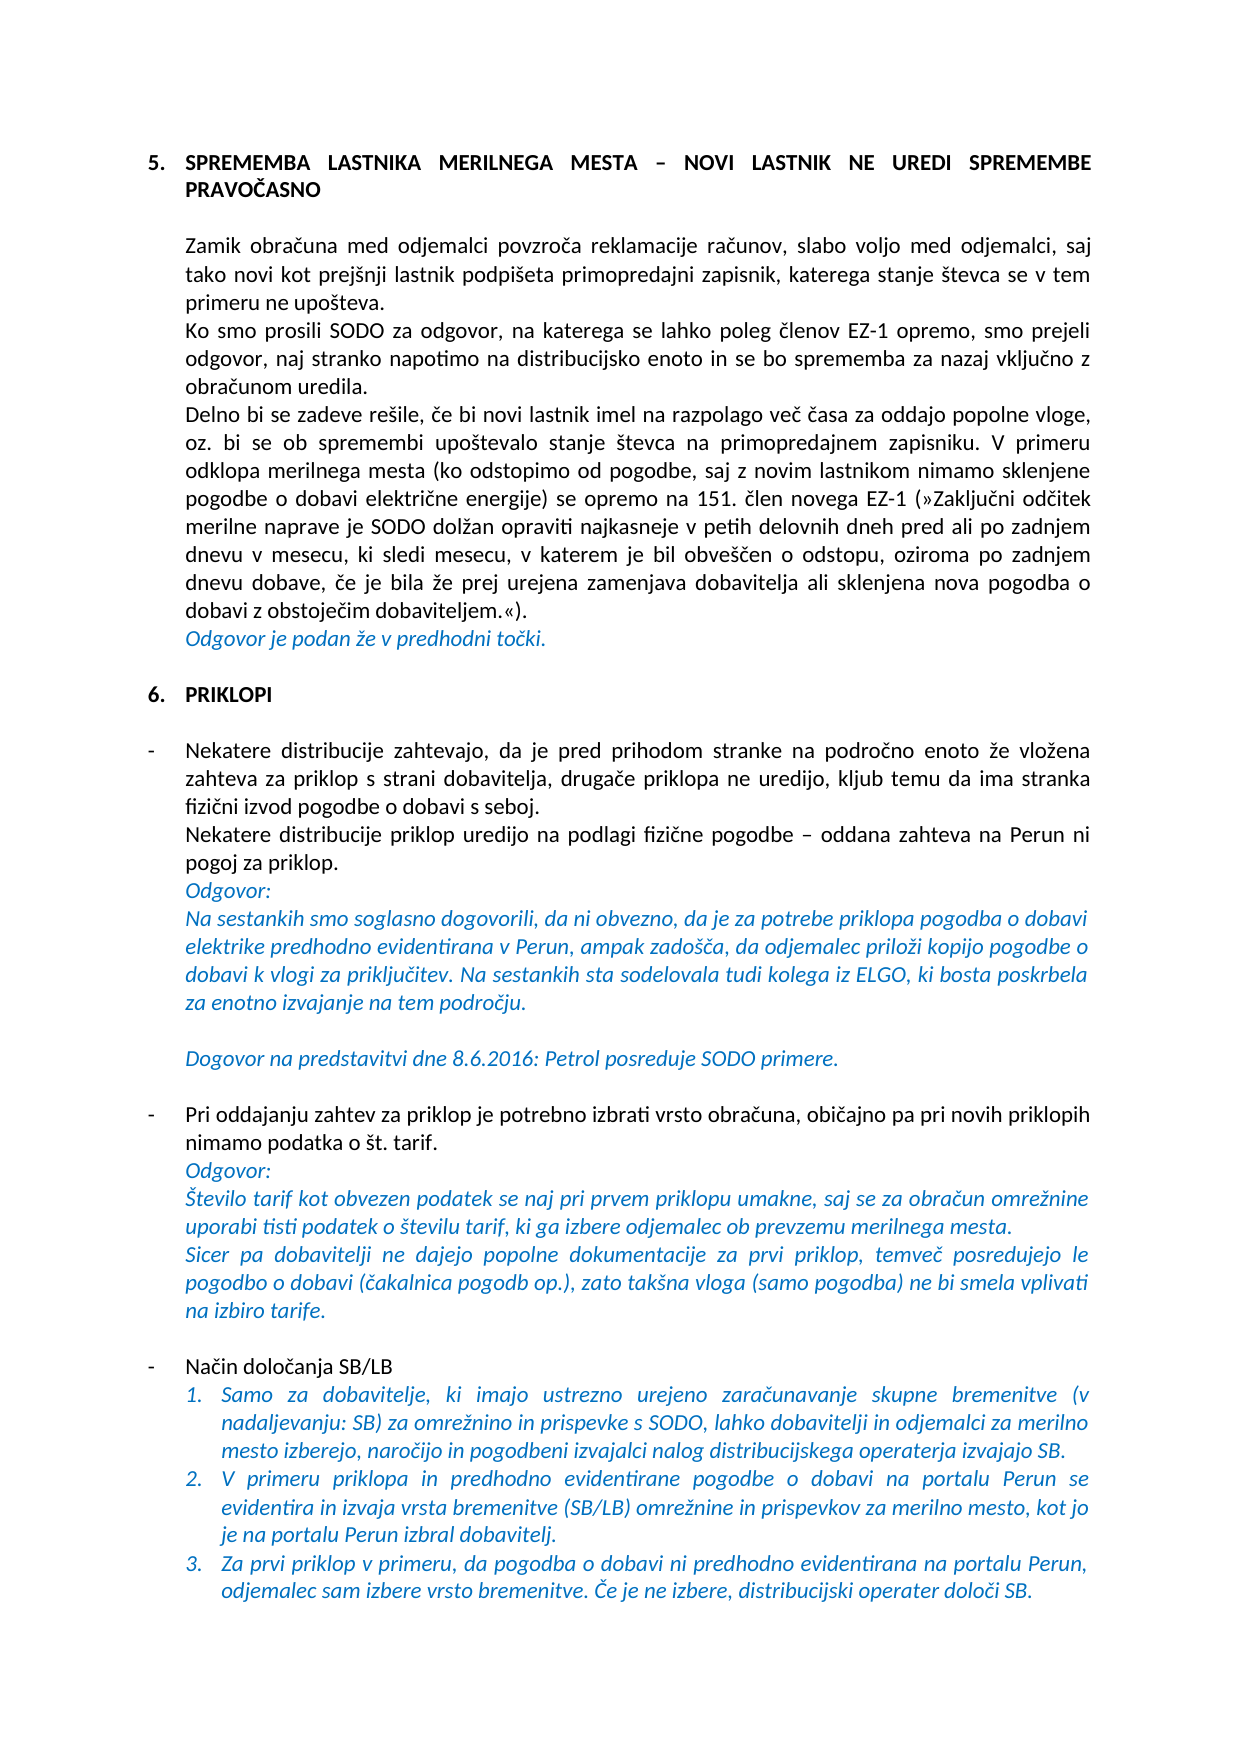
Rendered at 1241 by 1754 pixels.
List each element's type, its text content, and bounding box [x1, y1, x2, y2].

text Dogovor na predstavitvi dne 8.6.2016: Petrol posreduje SODO primere. [185, 1044, 1093, 1072]
text Zamik obračuna med odjemalci povzroča reklamacije računov, slabo voljo med odjemalci, saj tako novi kot prejšnji lastnik podpišeta primopredajni zapisnik, katerega stanje števca se v tem primeru ne upošteva. [185, 232, 1093, 316]
text Odgovor: [185, 876, 1093, 904]
text Ko smo prosili SODO za odgovor, na katerega se lahko poleg členov EZ-1 opremo, smo prejeli odgovor, naj stranko napotimo na distribucijsko enoto in se bo sprememba za nazaj vključno z obračunom uredila. [185, 316, 1093, 400]
text 2. V primeru priklopa in predhodno evidentirane pogodbe o dobavi na portalu Perun se evidentira in izvaja vrsta bremenitve (SB/LB) omrežnine in prispevkov za merilno mesto, kot jo je na portalu Perun izbral dobavitelj. [185, 1464, 1093, 1549]
text Odgovor je podan že v predhodni točki. [185, 624, 1093, 652]
text 1. Samo za dobavitelje, ki imajo ustrezno urejeno zaračunavanje skupne bremenitve (v nadaljevanju: SB) za omrežnino in prispevke s SODO, lahko dobavitelji in odjemalci za merilno mesto izberejo, naročijo in pogodbeni izvajalci nalog distribucijskega operaterja izvajajo SB. [185, 1381, 1093, 1464]
text Na sestankih smo soglasno dogovorili, da ni obvezno, da je za potrebe priklopa pogodba o dobavi elektrike predhodno evidentirana v Perun, ampak zadošča, da odjemalec priloži kopijo pogodbe o dobavi k vlogi za priključitev. Na sestankih sta sodelovala tudi kolega iz ELGO, ki bosta poskrbela za enotno izvajanje na tem področju. [185, 904, 1093, 1016]
text Sicer pa dobavitelji ne dajejo popolne dokumentacije za prvi priklop, temveč posredujejo le pogodbo o dobavi (čakalnica pogodb op.), zato takšna vloga (samo pogodba) ne bi smela vplivati na izbiro tarife. [185, 1240, 1093, 1324]
text Delno bi se zadeve rešile, če bi novi lastnik imel na razpolago več časa za oddajo popolne vloge, oz. bi se ob spremembi upoštevalo stanje števca na primopredajnem zapisniku. V primeru odklopa merilnega mesta (ko odstopimo od pogodbe, saj z novim lastnikom nimamo sklenjene pogodbe o dobavi električne energije) se opremo na 151. člen novega EZ-1 (»Zaključni odčitek merilne naprave je SODO dolžan opraviti najkasneje v petih delovnih dneh pred ali po zadnjem dnevu v mesecu, ki sledi mesecu, v katerem je bil obveščen o odstopu, oziroma po zadnjem dnevu dobave, če je bila že prej urejena zamenjava dobavitelja ali sklenjena nova pogodba o dobavi z obstoječim dobaviteljem.«). [185, 400, 1093, 624]
text 3. Za prvi priklop v primeru, da pogodba o dobavi ni predhodno evidentirana na portalu Perun, odjemalec sam izbere vrsto bremenitve. Če je ne izbere, distribucijski operater določi SB. [185, 1549, 1093, 1605]
text Nekatere distribucije priklop uredijo na podlagi fizične pogodbe – oddana zahteva na Perun ni pogoj za priklop. [185, 820, 1093, 876]
list Pri oddajanju zahtev za priklop je potrebno izbrati vrsto obračuna, običajno pa pri novih priklopih nimamo podatka o št. tarif. [148, 1100, 1093, 1156]
list Nekatere distribucije zahtevajo, da je pred prihodom stranke na področno enoto že vložena zahteva za priklop s strani dobavitelja, drugače priklopa ne uredijo, kljub temu da ima stranka fizični izvod pogodbe o dobavi s seboj. [148, 736, 1093, 820]
list SPREMEMBA LASTNIKA MERILNEGA MESTA – NOVI LASTNIK NE UREDI SPREMEMBE PRAVOČASNO [148, 148, 1093, 204]
list Način določanja SB/LB [148, 1352, 1093, 1381]
text Odgovor: [185, 1156, 1093, 1184]
text Število tarif kot obvezen podatek se naj pri prvem priklopu umakne, saj se za obračun omrežnine uporabi tisti podatek o številu tarif, ki ga izbere odjemalec ob prevzemu merilnega mesta. [185, 1184, 1093, 1240]
list PRIKLOPI [148, 680, 1093, 708]
